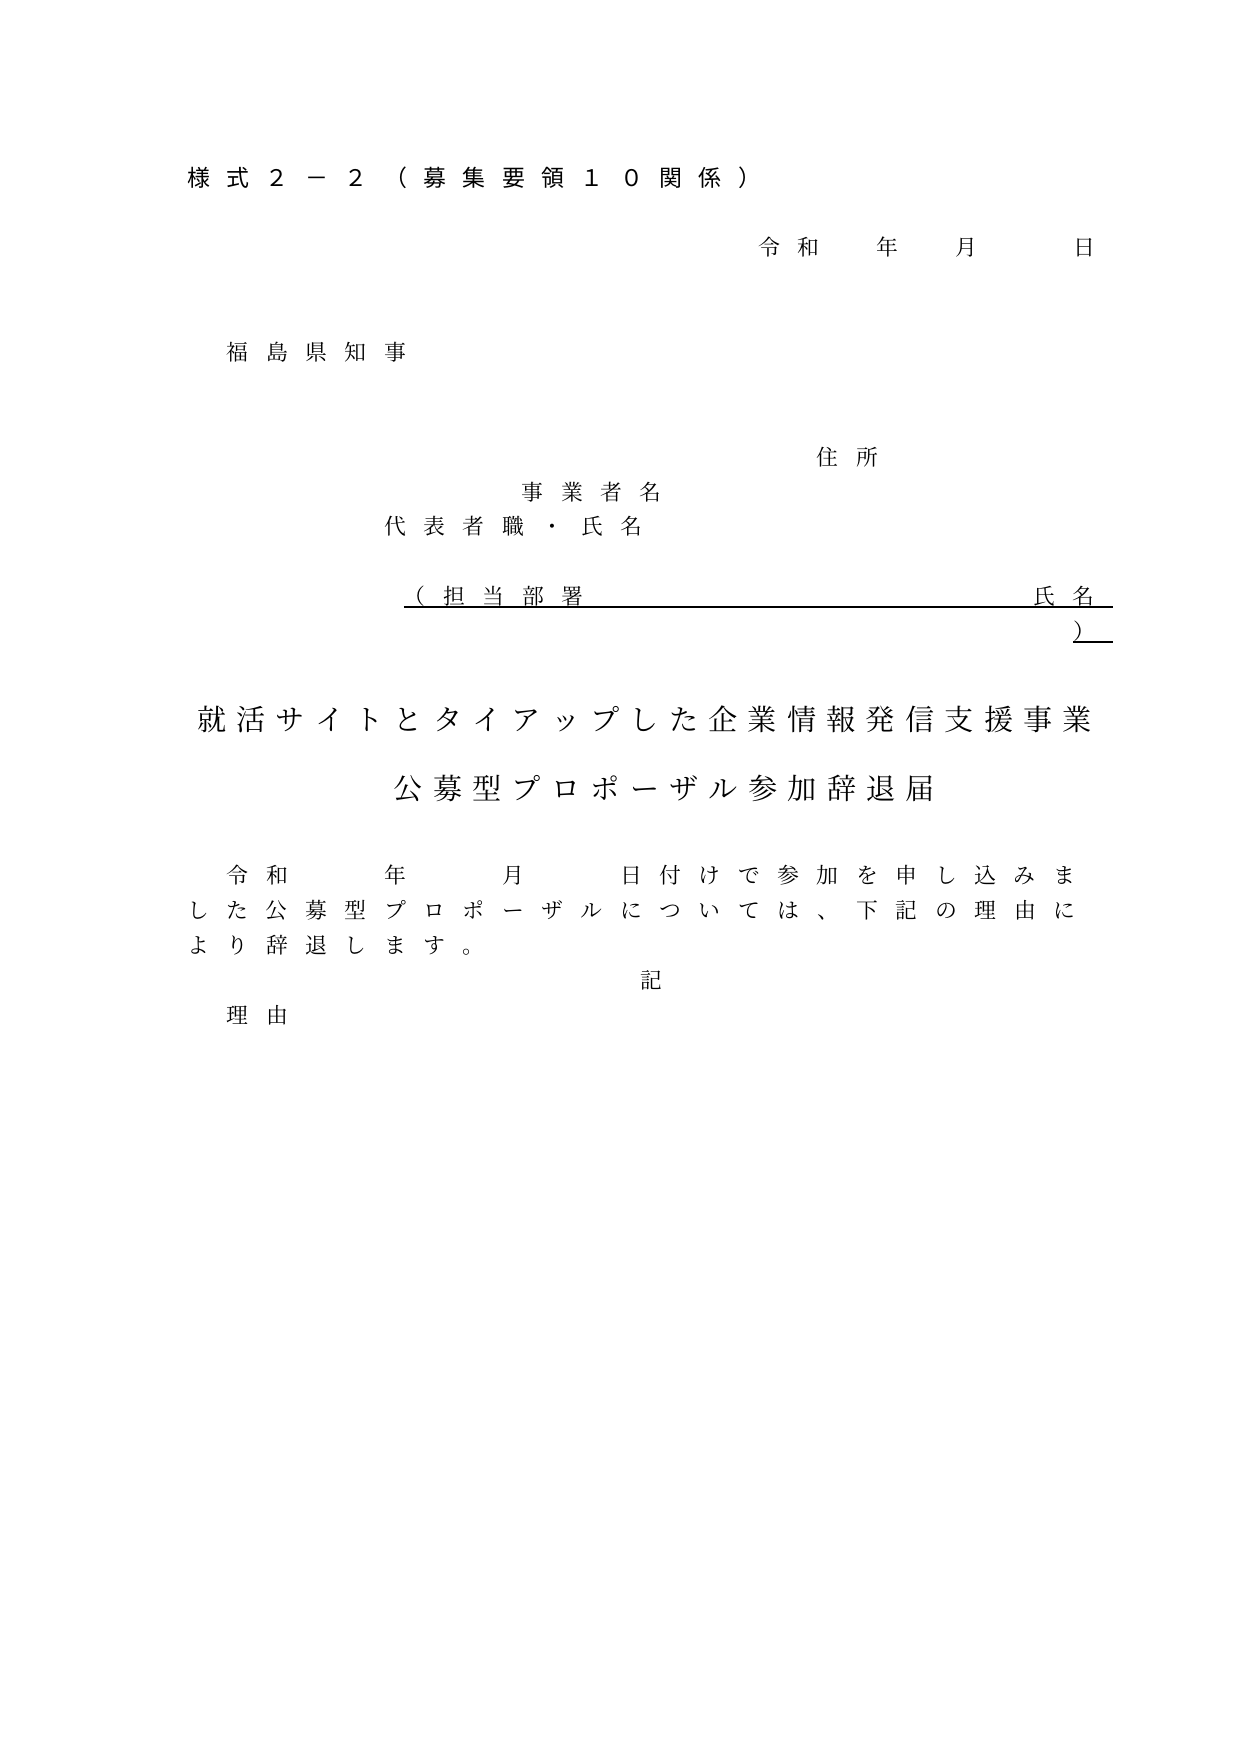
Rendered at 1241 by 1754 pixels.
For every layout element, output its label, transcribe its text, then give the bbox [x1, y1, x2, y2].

text 就活サイトとタイアップした企業情報発信支援事業 [187, 682, 1112, 752]
text 記 [187, 962, 1112, 996]
text 住所 [187, 438, 1112, 473]
text 事業者名 [503, 473, 1112, 508]
text 令和 年 月 日付けで参加を申し込みました公募型プロポーザルについては、下記の理由により辞退します。 [187, 857, 1112, 962]
text 福島県知事 [187, 333, 1112, 368]
subtitle 様式２－２（募集要領１０関係） [187, 159, 1112, 194]
text 令和 年 月 日 [187, 229, 1112, 264]
text 公募型プロポーザル参加辞退届 [187, 752, 1112, 822]
text 理由 [187, 996, 1112, 1031]
text （担当部署 氏名 ） [187, 578, 1112, 647]
text 代表者職・氏名 [187, 508, 1112, 543]
